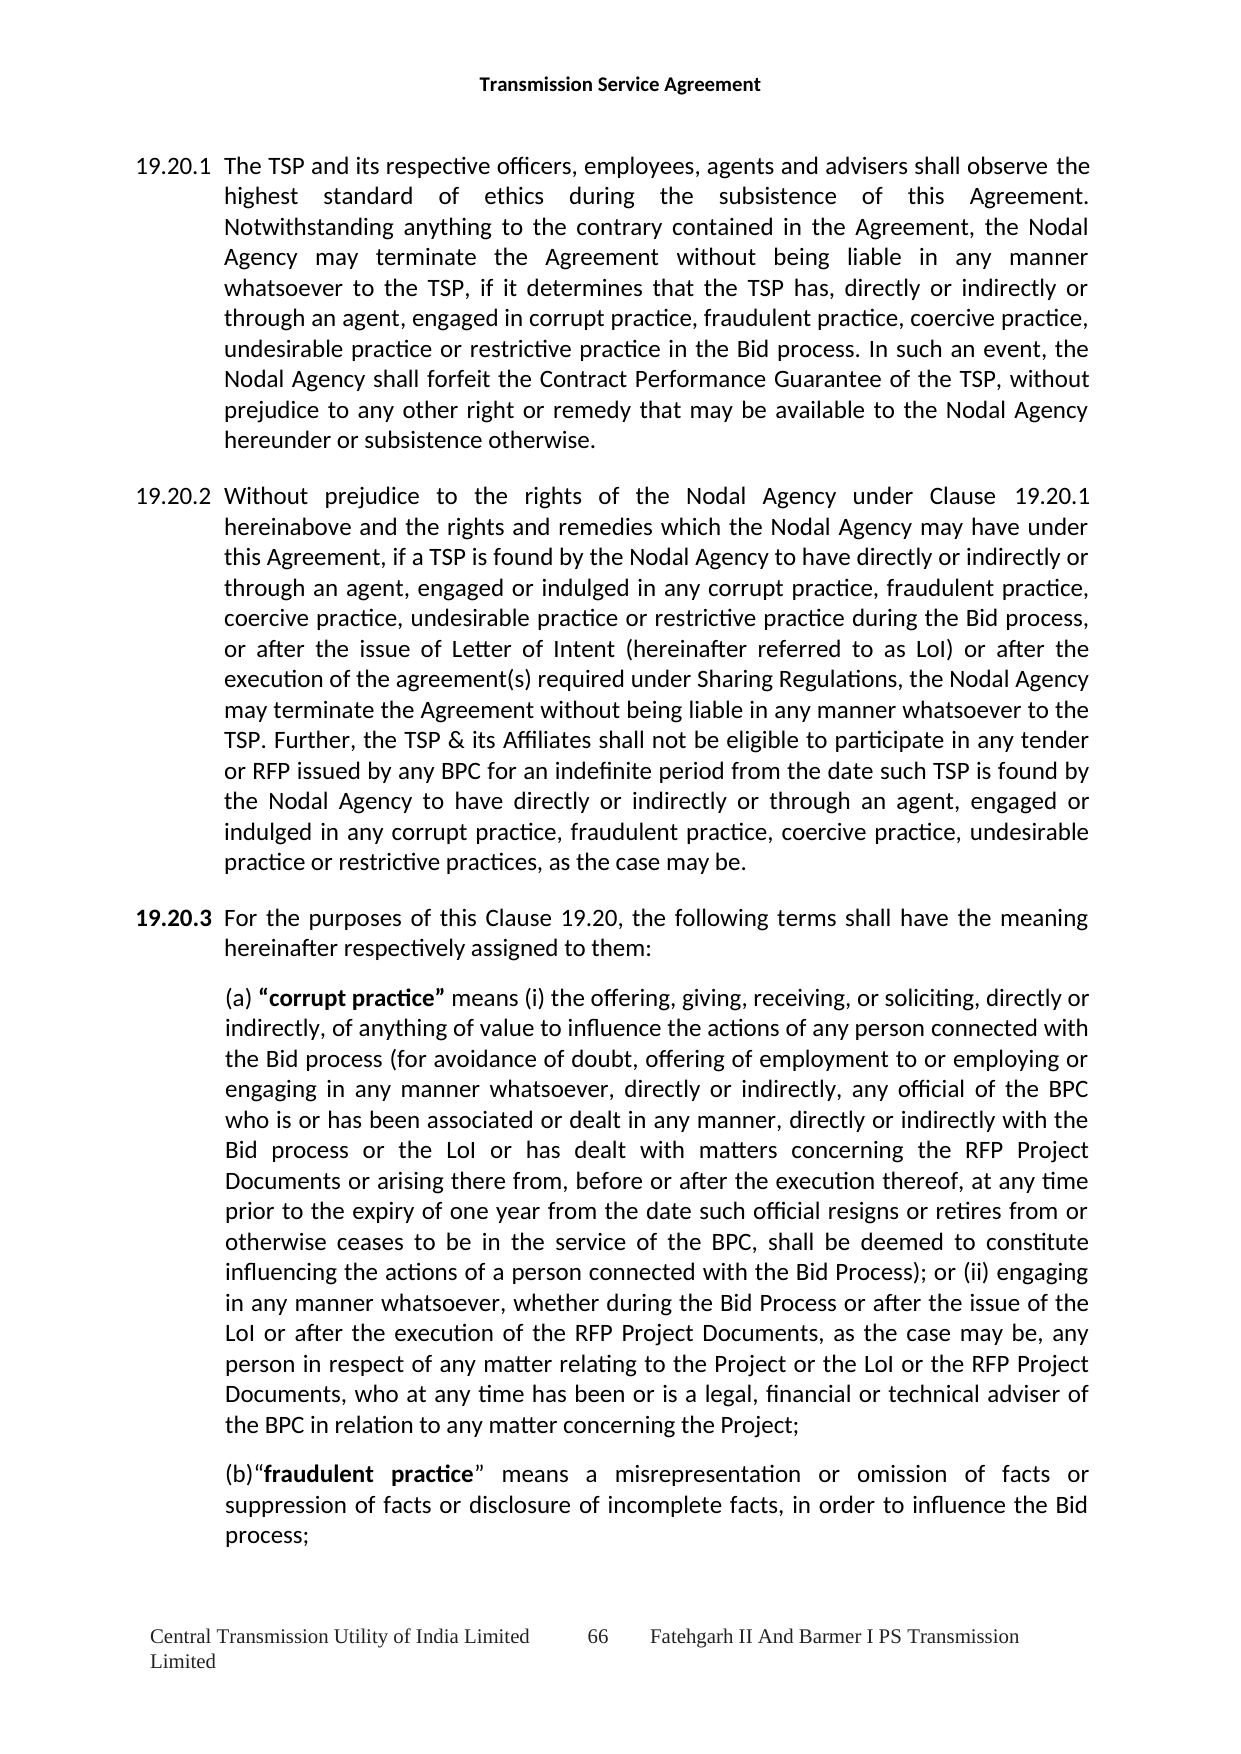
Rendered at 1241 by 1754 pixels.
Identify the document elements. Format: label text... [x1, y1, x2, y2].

text (a) “corrupt practice” means (i) the offering, giving, receiving, or soliciting, directly or indirectly, of anything of value to influence the actions of any person connected with the Bid process (for avoidance of doubt, offering of employment to or employing or engaging in any manner whatsoever, directly or indirectly, any official of the BPC who is or has been associated or dealt in any manner, directly or indirectly with the Bid process or the LoI or has dealt with matters concerning the RFP Project Documents or arising there from, before or after the execution thereof, at any time prior to the expiry of one year from the date such official resigns or retires from or otherwise ceases to be in the service of the BPC, shall be deemed to constitute influencing the actions of a person connected with the Bid Process); or (ii) engaging in any manner whatsoever, whether during the Bid Process or after the issue of the LoI or after the execution of the RFP Project Documents, as the case may be, any person in respect of any matter relating to the Project or the LoI or the RFP Project Documents, who at any time has been or is a legal, financial or technical adviser of the BPC in relation to any matter concerning the Project; [225, 982, 1090, 1439]
subtitle Without prejudice to the rights of the Nodal Agency under Clause 19.20.1 hereinabove and the rights and remedies which the Nodal Agency may have under this Agreement, if a TSP is found by the Nodal Agency to have directly or indirectly or through an agent, engaged or indulged in any corrupt practice, fraudulent practice, coercive practice, undesirable practice or restrictive practice during the Bid process, or after the issue of Letter of Intent (hereinafter referred to as LoI) or after the execution of the agreement(s) required under Sharing Regulations, the Nodal Agency may terminate the Agreement without being liable in any manner whatsoever to the TSP. Further, the TSP & its Affiliates shall not be eligible to participate in any tender or RFP issued by any BPC for an indefinite period from the date such TSP is found by the Nodal Agency to have directly or indirectly or through an agent, engaged or indulged in any corrupt practice, fraudulent practice, coercive practice, undesirable practice or restrictive practices, as the case may be. [135, 480, 1090, 877]
text (b)“fraudulent practice” means a misrepresentation or omission of facts or suppression of facts or disclosure of incomplete facts, in order to influence the Bid process; [225, 1458, 1090, 1550]
subtitle For the purposes of this Clause 19.20, the following terms shall have the meaning hereinafter respectively assigned to them: [135, 902, 1090, 963]
subtitle The TSP and its respective officers, employees, agents and advisers shall observe the highest standard of ethics during the subsistence of this Agreement. Notwithstanding anything to the contrary contained in the Agreement, the Nodal Agency may terminate the Agreement without being liable in any manner whatsoever to the TSP, if it determines that the TSP has, directly or indirectly or through an agent, engaged in corrupt practice, fraudulent practice, coercive practice, undesirable practice or restrictive practice in the Bid process. In such an event, the Nodal Agency shall forfeit the Contract Performance Guarantee of the TSP, without prejudice to any other right or remedy that may be available to the Nodal Agency hereunder or subsistence otherwise. [135, 150, 1090, 455]
